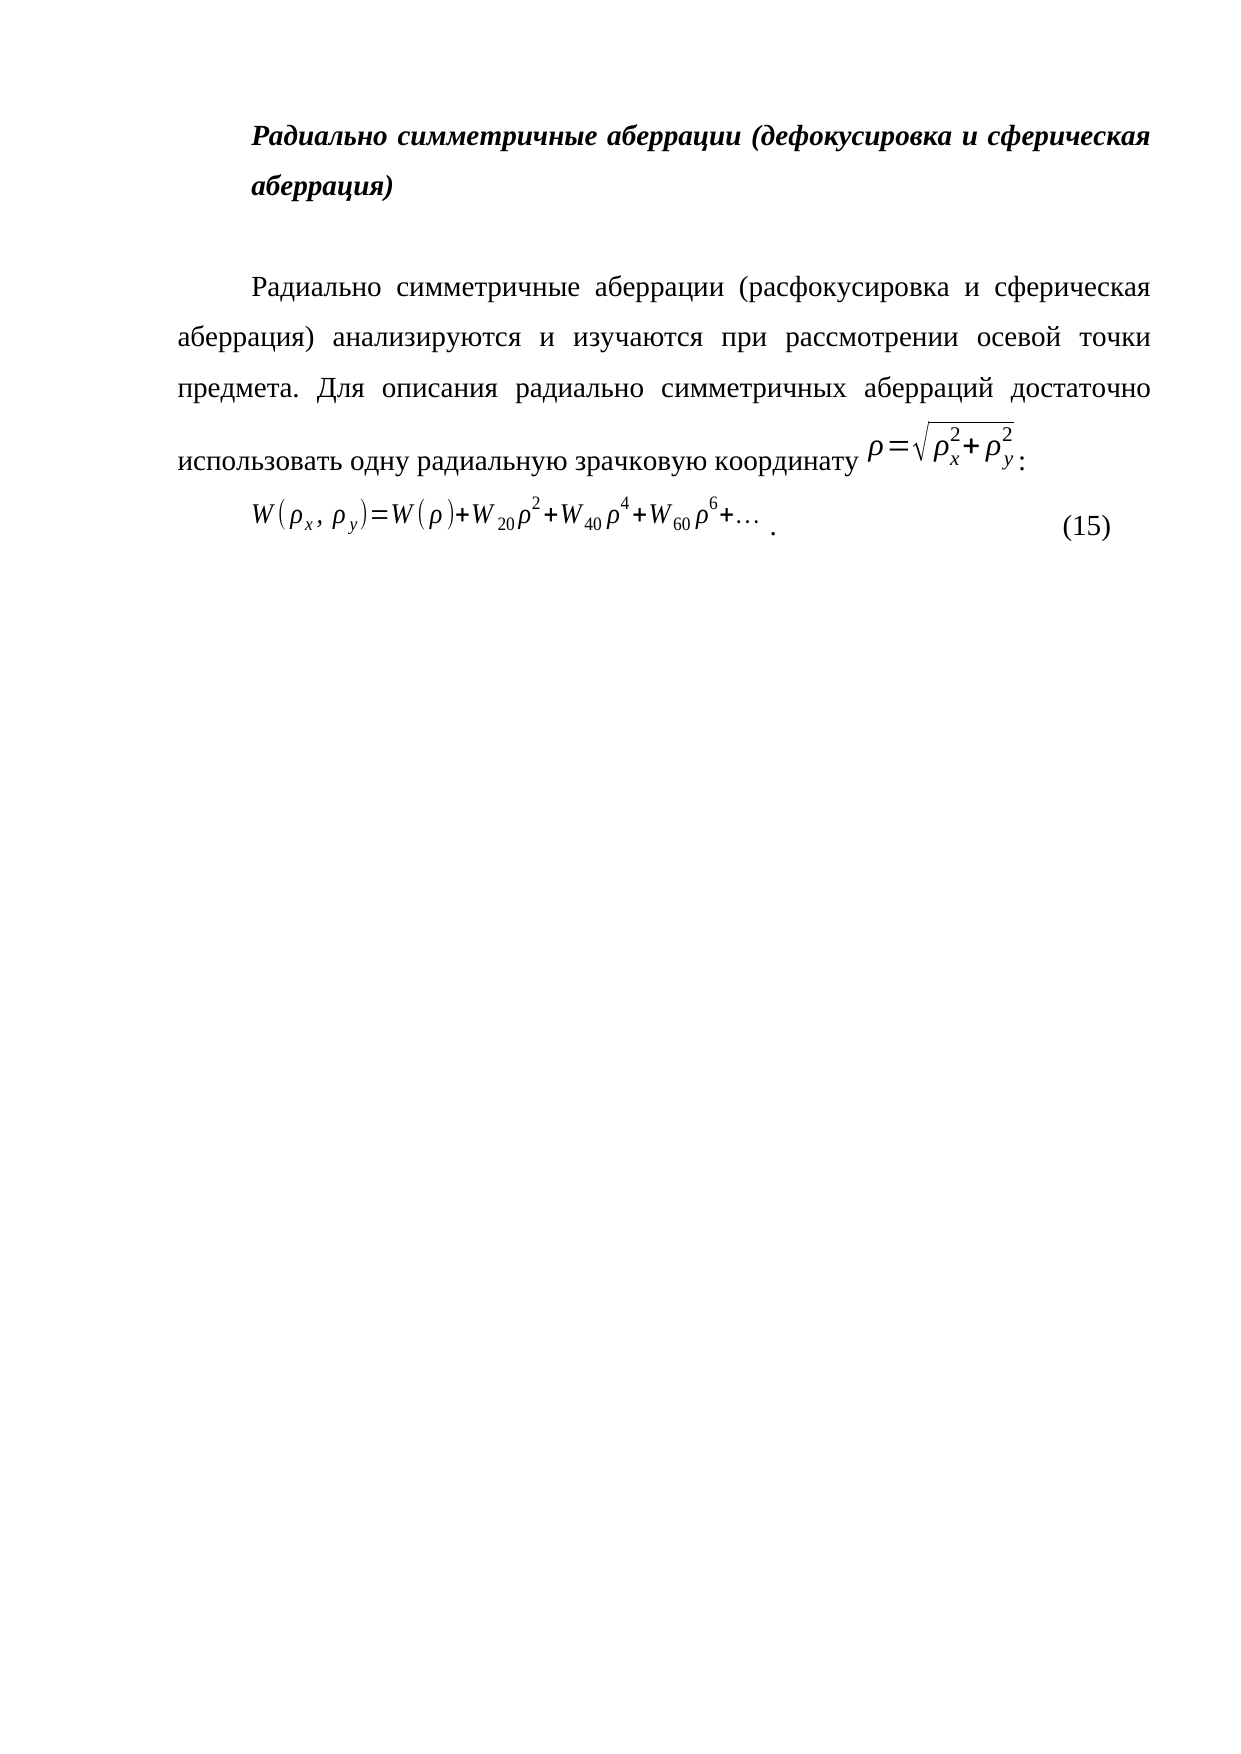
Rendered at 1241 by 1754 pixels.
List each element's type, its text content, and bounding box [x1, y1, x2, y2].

text Радиально симметричные аберрации (расфокусировка и сферическая аберрация) анализируются и изучаются при рассмотрении осевой точки предмета. Для описания радиально симметричных аберраций достаточно использовать одну радиальную зрачковую координату : [177, 269, 1152, 476]
text Радиально симметричные аберрации (дефокусировка и сферическая аберрация) [251, 118, 1152, 202]
text . (15) [177, 493, 1152, 541]
